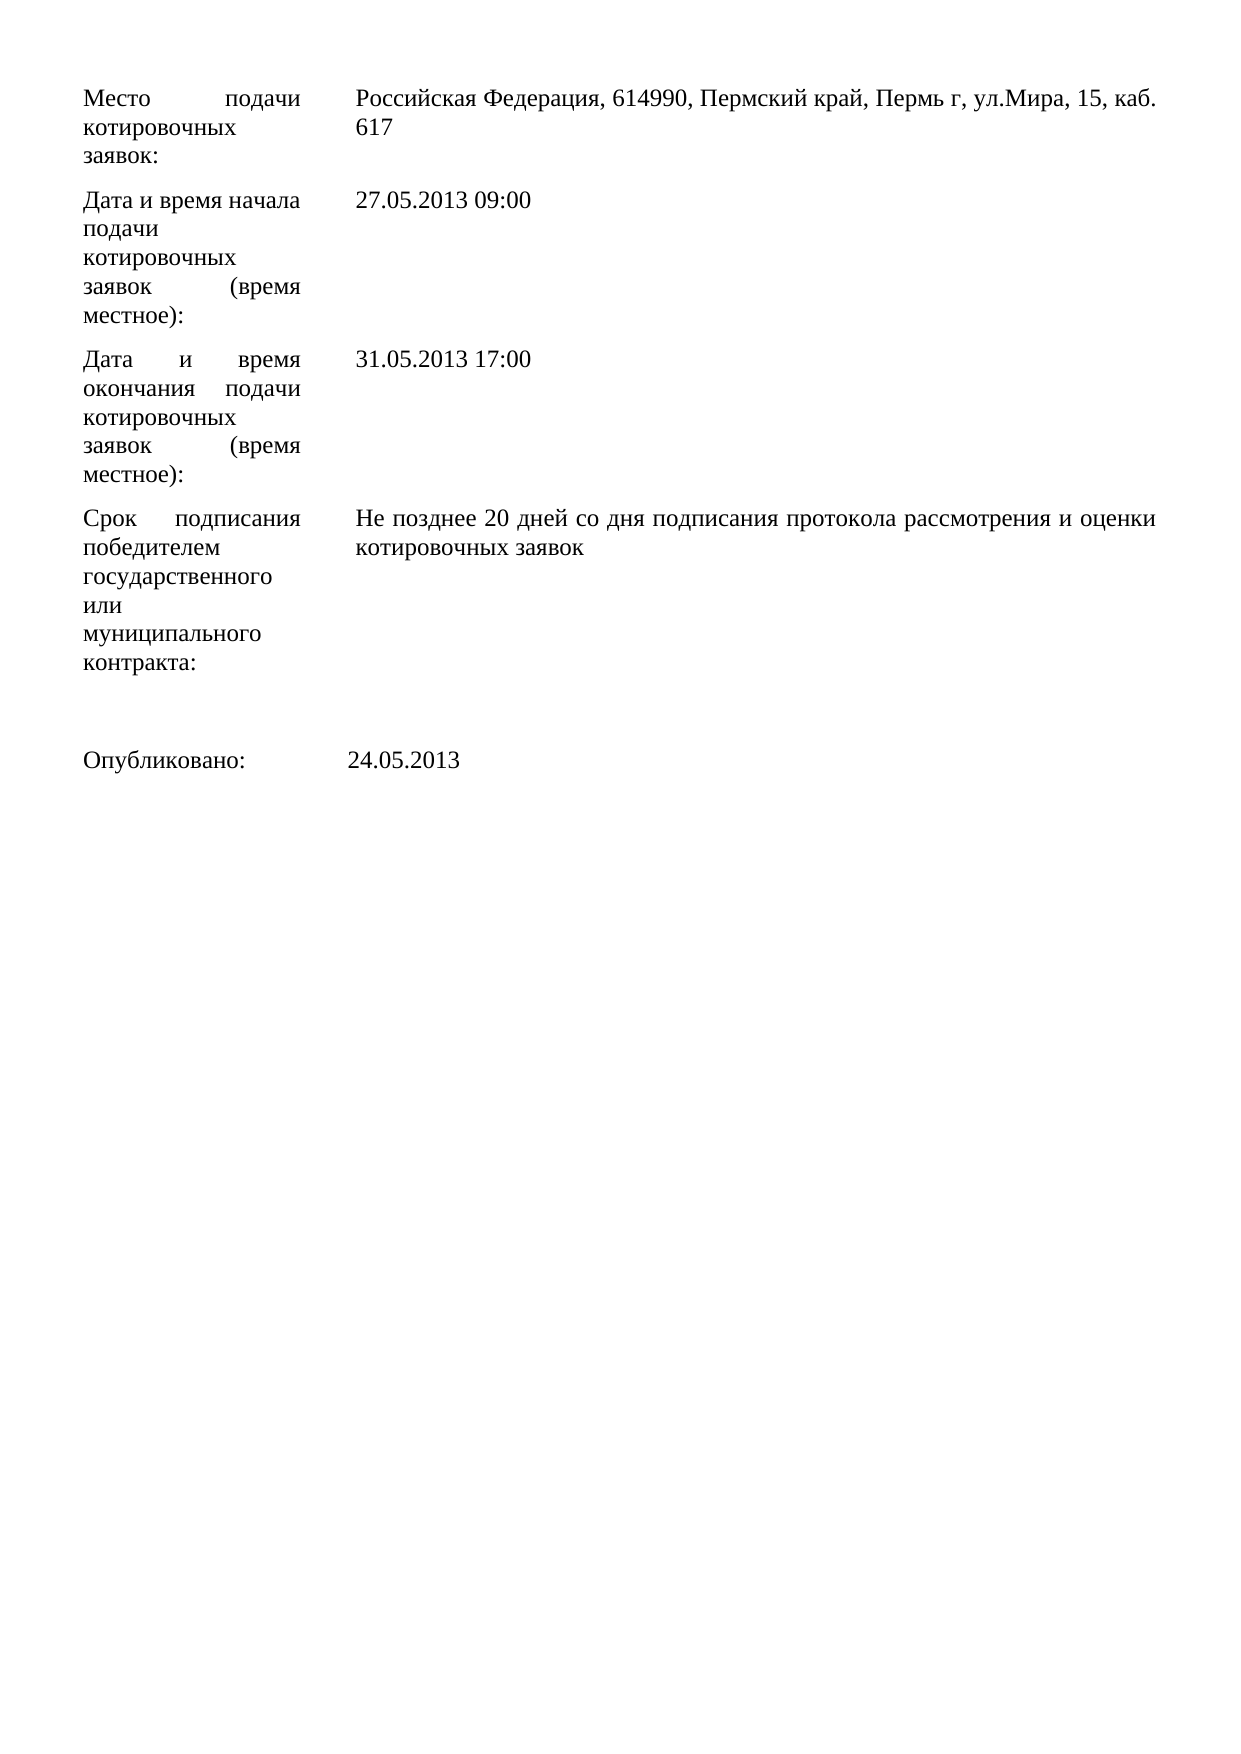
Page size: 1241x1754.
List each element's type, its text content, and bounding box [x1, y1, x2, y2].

table_cell 27.05.2013 09:00 [348, 177, 1165, 336]
table_header 24.05.2013 [348, 738, 1165, 782]
table_header Опубликовано: [75, 738, 347, 782]
table_cell Дата и время окончания подачи котировочных заявок (время местное): [75, 336, 347, 496]
table_cell Не позднее 20 дней со дня подписания протокола рассмотрения и оценки котировочных заявок [348, 496, 1165, 684]
table_cell Срок подписания победителем государственного или муниципального контракта: [75, 496, 347, 684]
table_header Место подачи котировочных заявок: [75, 75, 347, 177]
table_cell Дата и время начала подачи котировочных заявок (время местное): [75, 177, 347, 336]
table_cell 31.05.2013 17:00 [348, 336, 1165, 496]
table_header Российская Федерация, 614990, Пермский край, Пермь г, ул.Мира, 15, каб. 617 [348, 75, 1165, 177]
